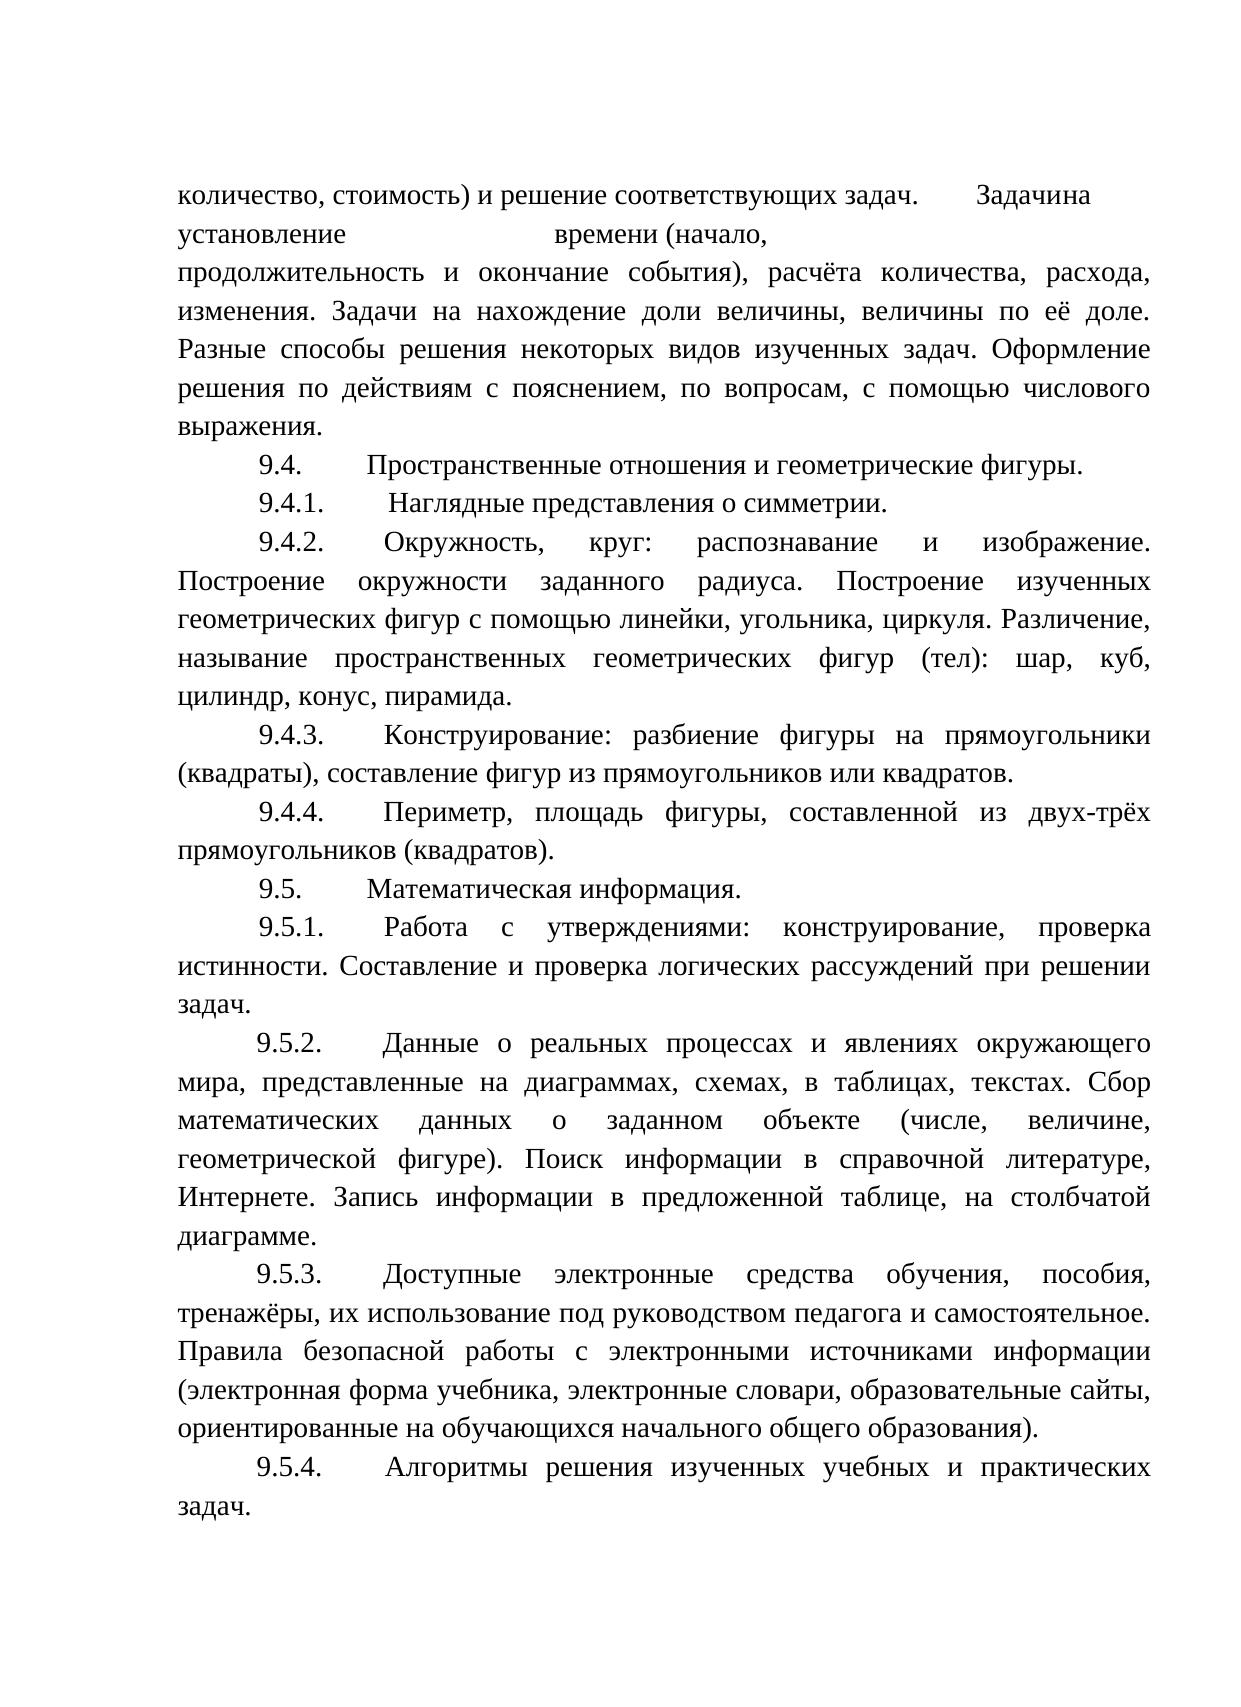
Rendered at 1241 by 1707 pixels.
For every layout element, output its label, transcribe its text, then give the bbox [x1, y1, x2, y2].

text продолжительность и окончание события), расчёта количества, расхода, изменения. Задачи на нахождение доли величины, величины по её доле. Разные способы решения некоторых видов изученных задач. Оформление решения по действиям с пояснением, по вопросам, с помощью числового выражения. [177, 254, 1152, 442]
list Алгоритмы решения изученных учебных и практических задач. [177, 1449, 1152, 1521]
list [177, 177, 1152, 249]
list Данные о реальных процессах и явлениях окружающего мира, представленные на диаграммах, схемах, в таблицах, текстах. Сбор математических данных о заданном объекте (числе, величине, геометрической фигуре). Поиск информации в справочной литературе, Интернете. Запись информации в предложенной таблице, на столбчатой диаграмме. [177, 1025, 1152, 1251]
list Окружность, круг: распознавание и изображение. Построение окружности заданного радиуса. Построение изученных геометрических фигур с помощью линейки, угольника, циркуля. Различение, называние пространственных геометрических фигур (тел): шар, куб, цилиндр, конус, пирамида. [177, 524, 1152, 712]
list Доступные электронные средства обучения, пособия, тренажёры, их использование под руководством педагога и самостоятельное. Правила безопасной работы с электронными источниками информации (электронная форма учебника, электронные словари, образовательные сайты, ориентированные на обучающихся начального общего образования). [177, 1256, 1152, 1444]
list Работа с утверждениями: конструирование, проверка истинности. Составление и проверка логических рассуждений при решении задач. [177, 909, 1152, 1020]
list Конструирование: разбиение фигуры на прямоугольники (квадраты), составление фигур из прямоугольников или квадратов. [177, 717, 1152, 789]
list Наглядные представления о симметрии. [177, 486, 1152, 519]
list Математическая информация. [177, 871, 1152, 904]
list Периметр, площадь фигуры, составленной из двух-трёх прямоугольников (квадратов). [177, 794, 1152, 866]
list Пространственные отношения и геометрические фигуры. [177, 447, 1152, 481]
